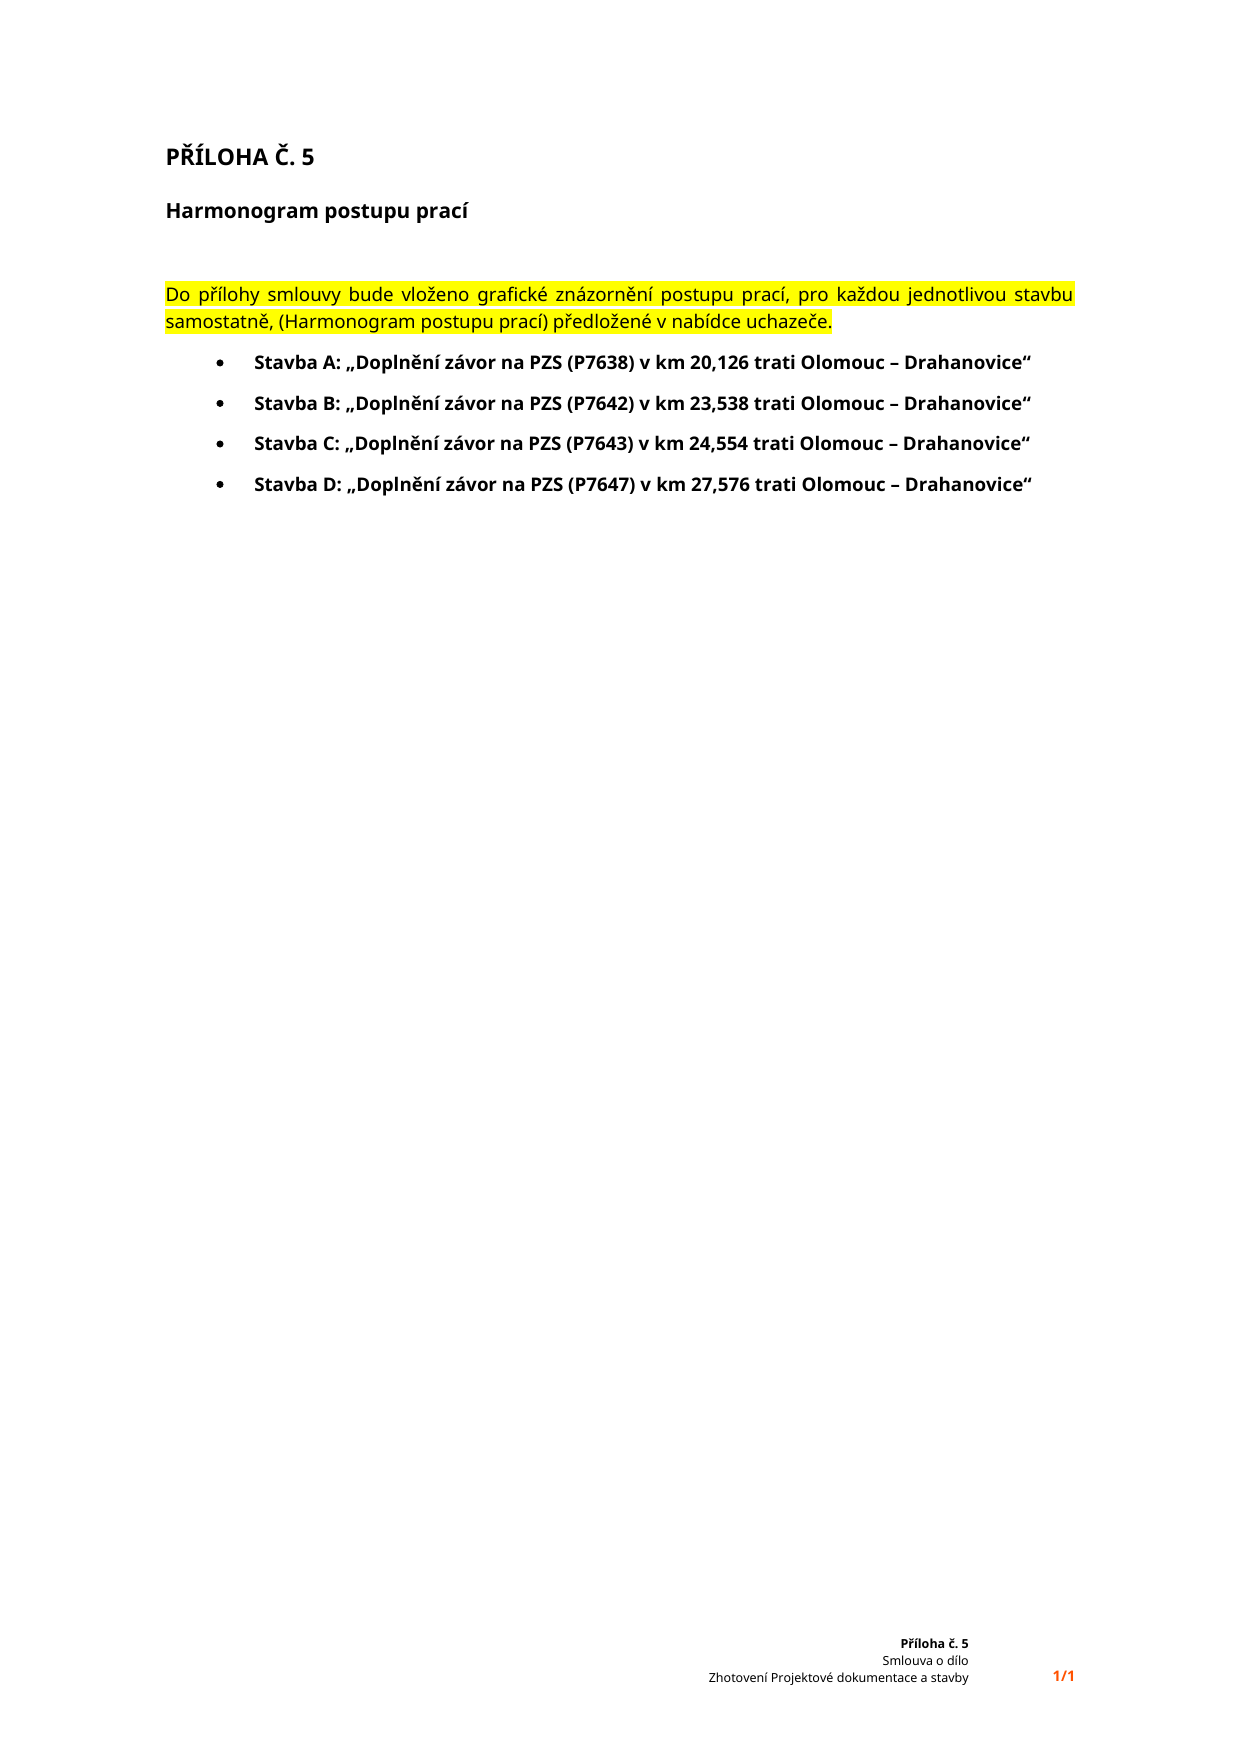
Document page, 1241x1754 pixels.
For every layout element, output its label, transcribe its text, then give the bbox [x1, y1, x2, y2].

text Do přílohy smlouvy bude vloženo grafické znázornění postupu prací, pro každou jednotlivou stavbu samostatně, (Harmonogram postupu prací) předložené v nabídce uchazeče. [165, 306, 1075, 334]
list Stavba D: „Doplnění závor na PZS (P7647) v km 27,576 trati Olomouc – Drahanovice“ [217, 471, 1075, 496]
list Stavba C: „Doplnění závor na PZS (P7643) v km 24,554 trati Olomouc – Drahanovice“ [217, 430, 1075, 456]
text Harmonogram postupu prací [165, 197, 1075, 225]
text Příloha č. 5 [165, 141, 1075, 173]
list Stavba A: „Doplnění závor na PZS (P7638) v km 20,126 trati Olomouc – Drahanovice“ [217, 349, 1075, 375]
list Stavba B: „Doplnění závor na PZS (P7642) v km 23,538 trati Olomouc – Drahanovice“ [217, 390, 1075, 415]
